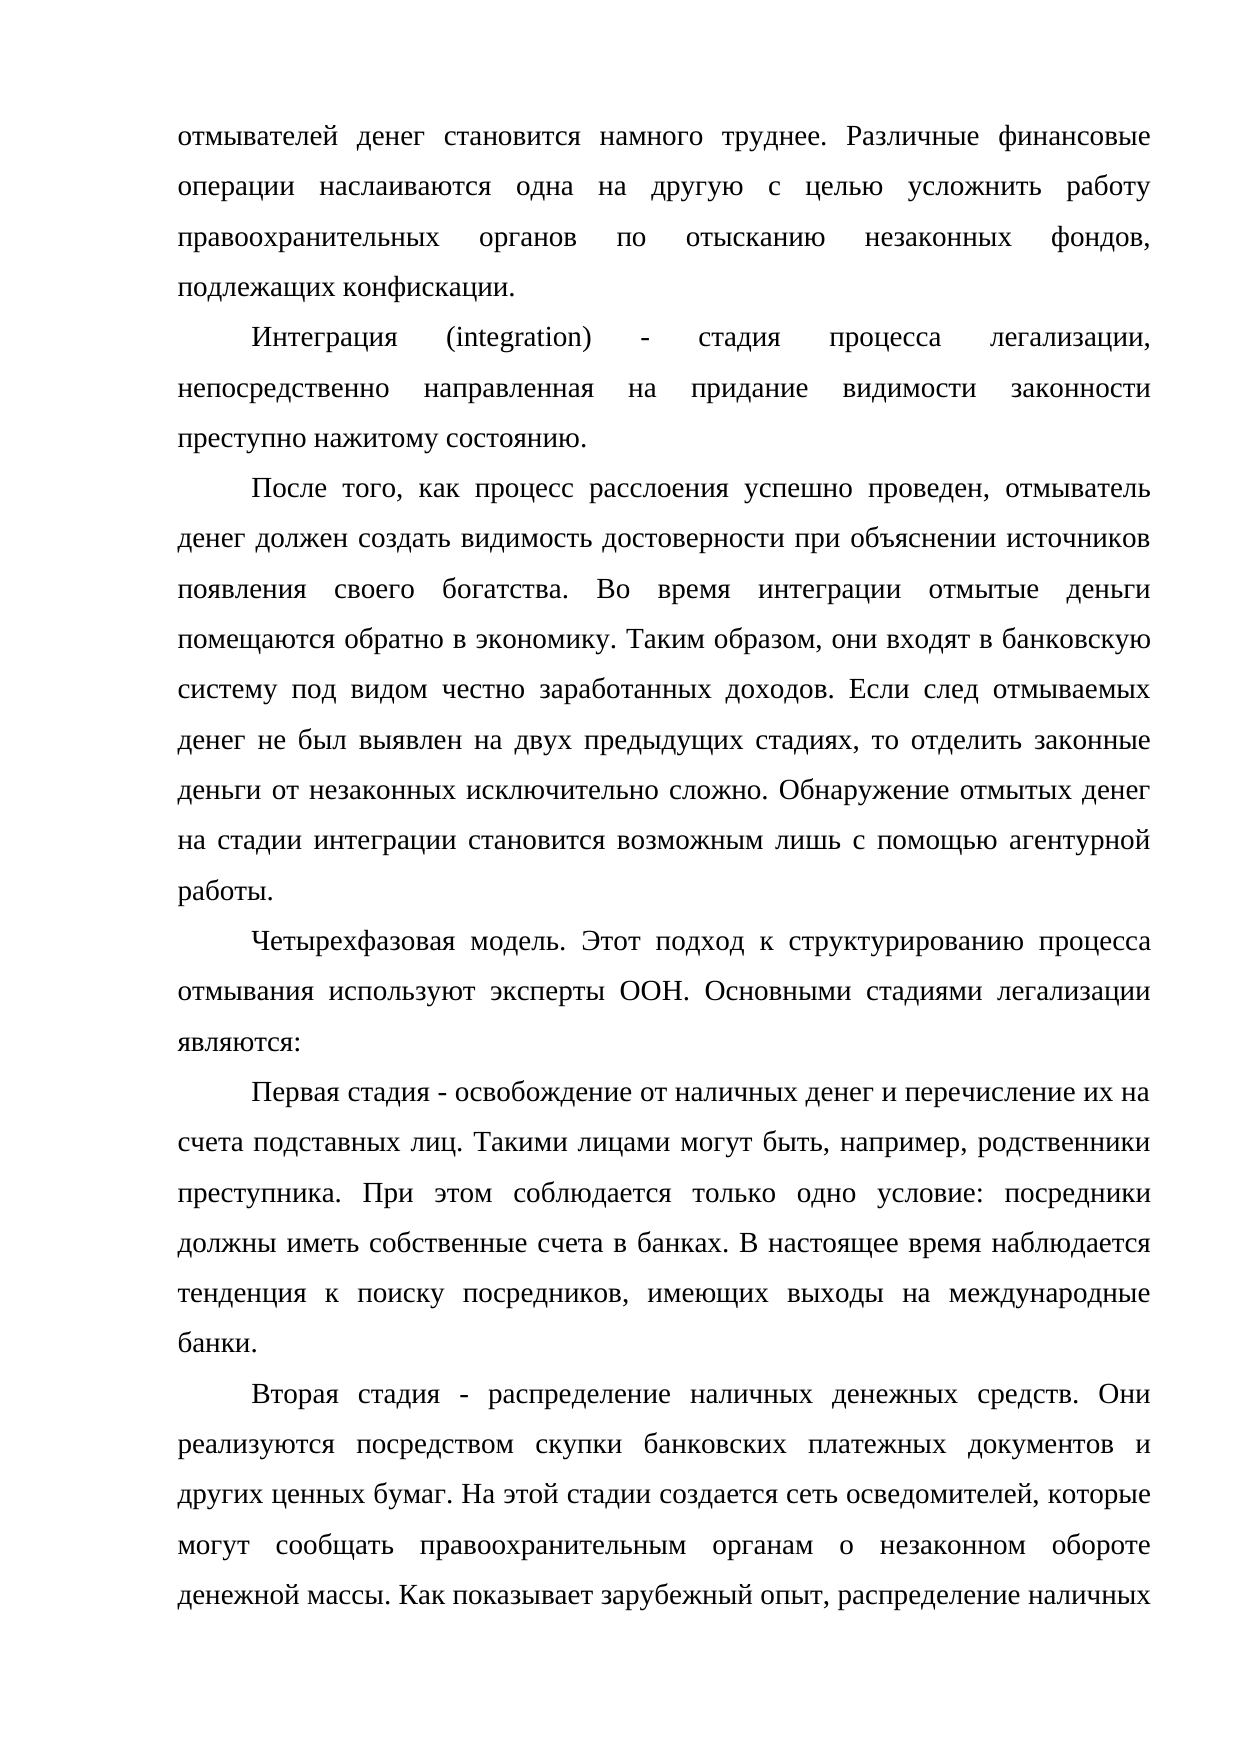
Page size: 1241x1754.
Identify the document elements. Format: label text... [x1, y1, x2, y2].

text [177, 118, 1152, 303]
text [177, 1376, 1152, 1611]
text Интеграция (integration) - стадия процесса легализации, непосредственно направленная на придание видимости законности преступно нажитому состоянию. [177, 319, 1152, 453]
text После того, как процесс расслоения успешно проведен, отмыватель денег должен создать видимость достоверности при объяснении источников появления своего богатства. Во время интеграции отмытые деньги помещаются обратно в экономику. Таким образом, они входят в банковскую систему под видом честно заработанных доходов. Если след отмываемых денег не был выявлен на двух предыдущих стадиях, то отделить законные деньги от незаконных исключительно сложно. Обнаружение отмытых денег на стадии интеграции становится возможным лишь с помощью агентурной работы. [177, 470, 1152, 906]
text Четырехфазовая модель. Этот подход к структурированию процесса отмывания используют эксперты ООН. Основными стадиями легализации являются: [177, 923, 1152, 1057]
text Первая стадия - освобождение от наличных денег и перечисление их на счета подставных лиц. Такими лицами могут быть, например, родственники преступника. При этом соблюдается только одно условие: посредники должны иметь собственные счета в банках. В настоящее время наблюдается тенденция к поиску посредников, имеющих выходы на международные банки. [177, 1074, 1152, 1359]
